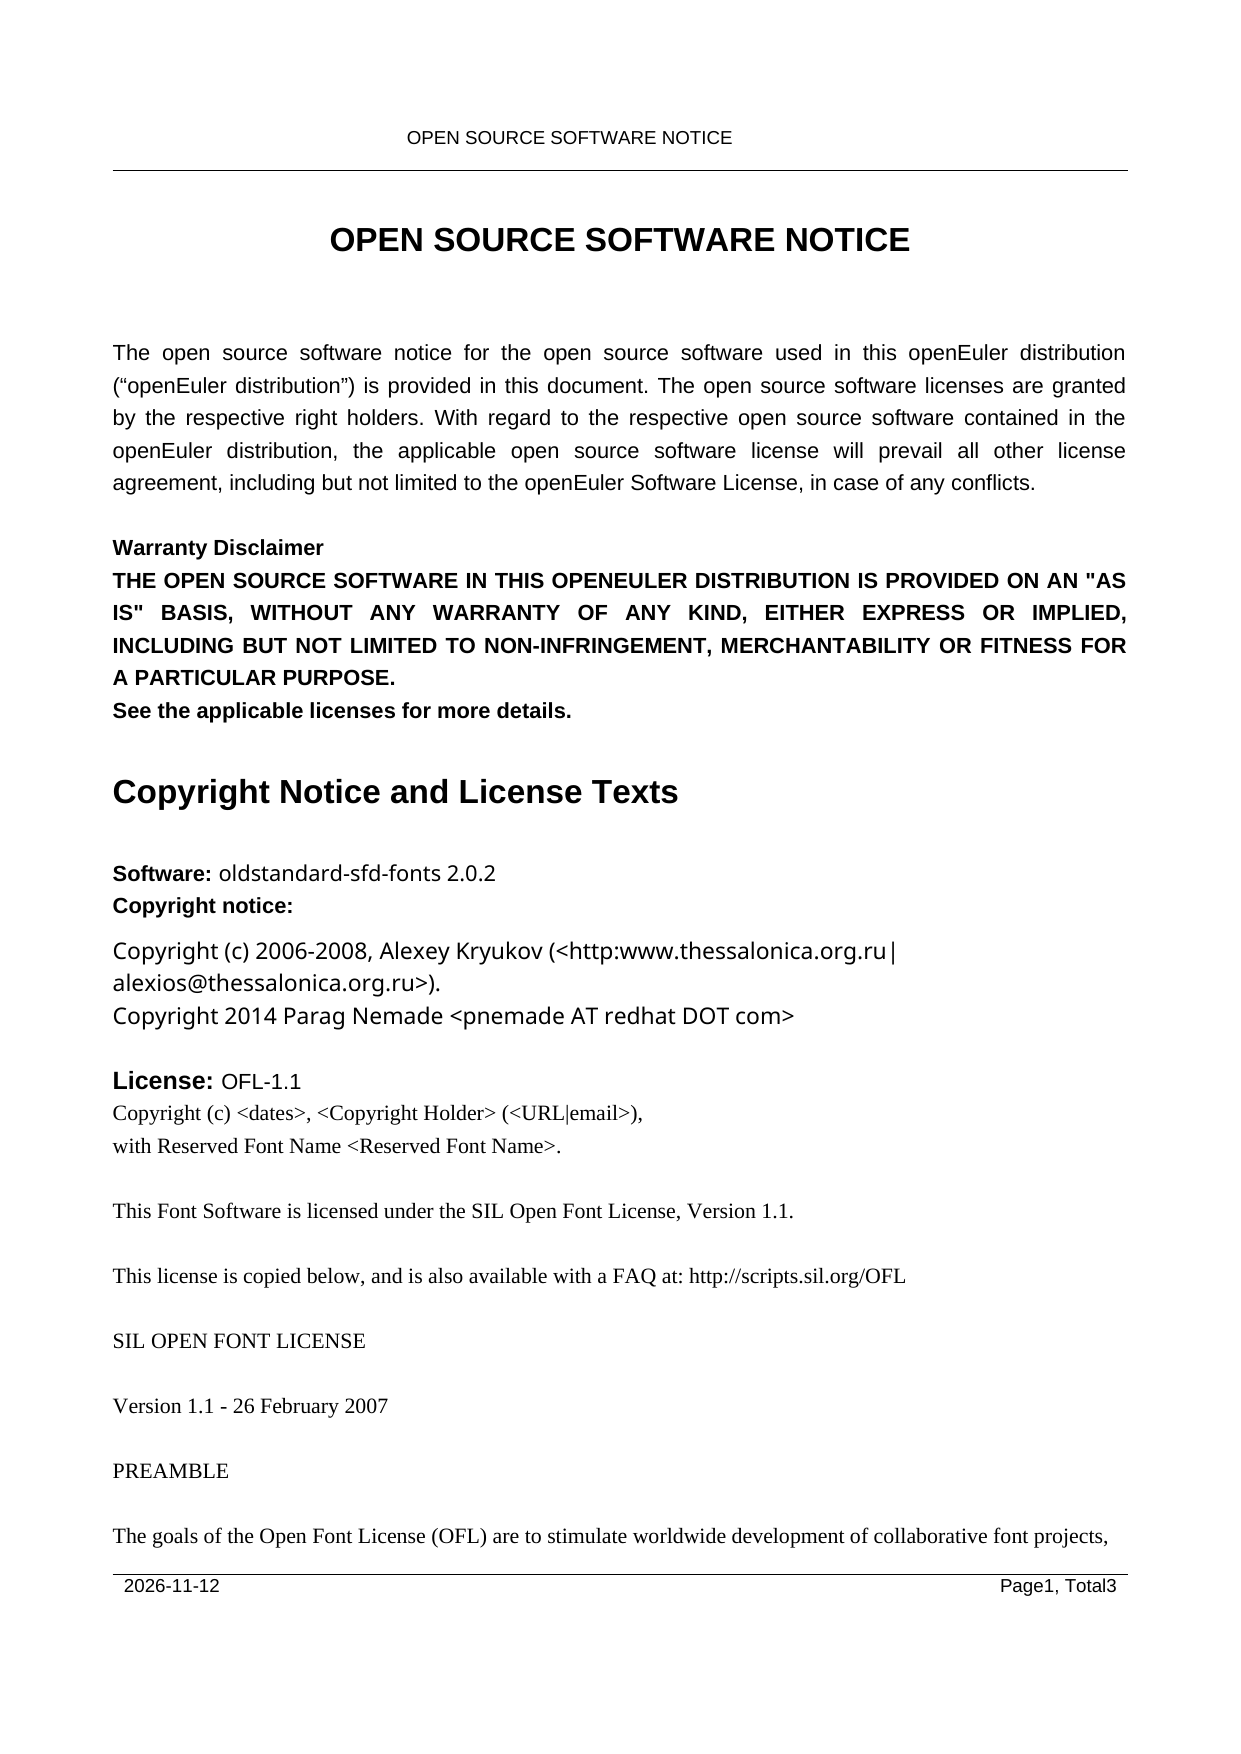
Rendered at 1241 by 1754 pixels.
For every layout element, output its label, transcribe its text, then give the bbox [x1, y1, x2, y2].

text Copyright Notice and License Texts [112, 759, 1128, 824]
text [112, 1096, 1128, 1551]
title Software: oldstandard-sfd-fonts 2.0.2 [112, 856, 1128, 889]
text License: OFL-1.1 [112, 1064, 1128, 1096]
text THE OPEN SOURCE SOFTWARE IN THIS OPENEULER DISTRIBUTION IS PROVIDED ON AN "AS IS" BASIS, WITHOUT ANY WARRANTY OF ANY KIND, EITHER EXPRESS OR IMPLIED, INCLUDING BUT NOT LIMITED TO NON-INFRINGEMENT, MERCHANTABILITY OR FITNESS FOR A PARTICULAR PURPOSE. See the applicable licenses for more details. [112, 564, 1128, 726]
text Warranty Disclaimer [112, 531, 1128, 564]
text Copyright notice: [112, 889, 1128, 921]
text Copyright (c) 2006-2008, Alexey Kryukov (<http:www.thessalonica.org.ru|alexios@thessalonica.org.ru>). Copyright 2014 Parag Nemade <pnemade AT redhat DOT com> [112, 934, 1128, 1064]
text OPEN SOURCE SOFTWARE NOTICE [112, 206, 1128, 271]
text The open source software notice for the open source software used in this openEuler distribution (“openEuler distribution”) is provided in this document. The open source software licenses are granted by the respective right holders. With regard to the respective open source software contained in the openEuler distribution, the applicable open source software license will prevail all other license agreement, including but not limited to the openEuler Software License, in case of any conflicts. [112, 336, 1128, 499]
